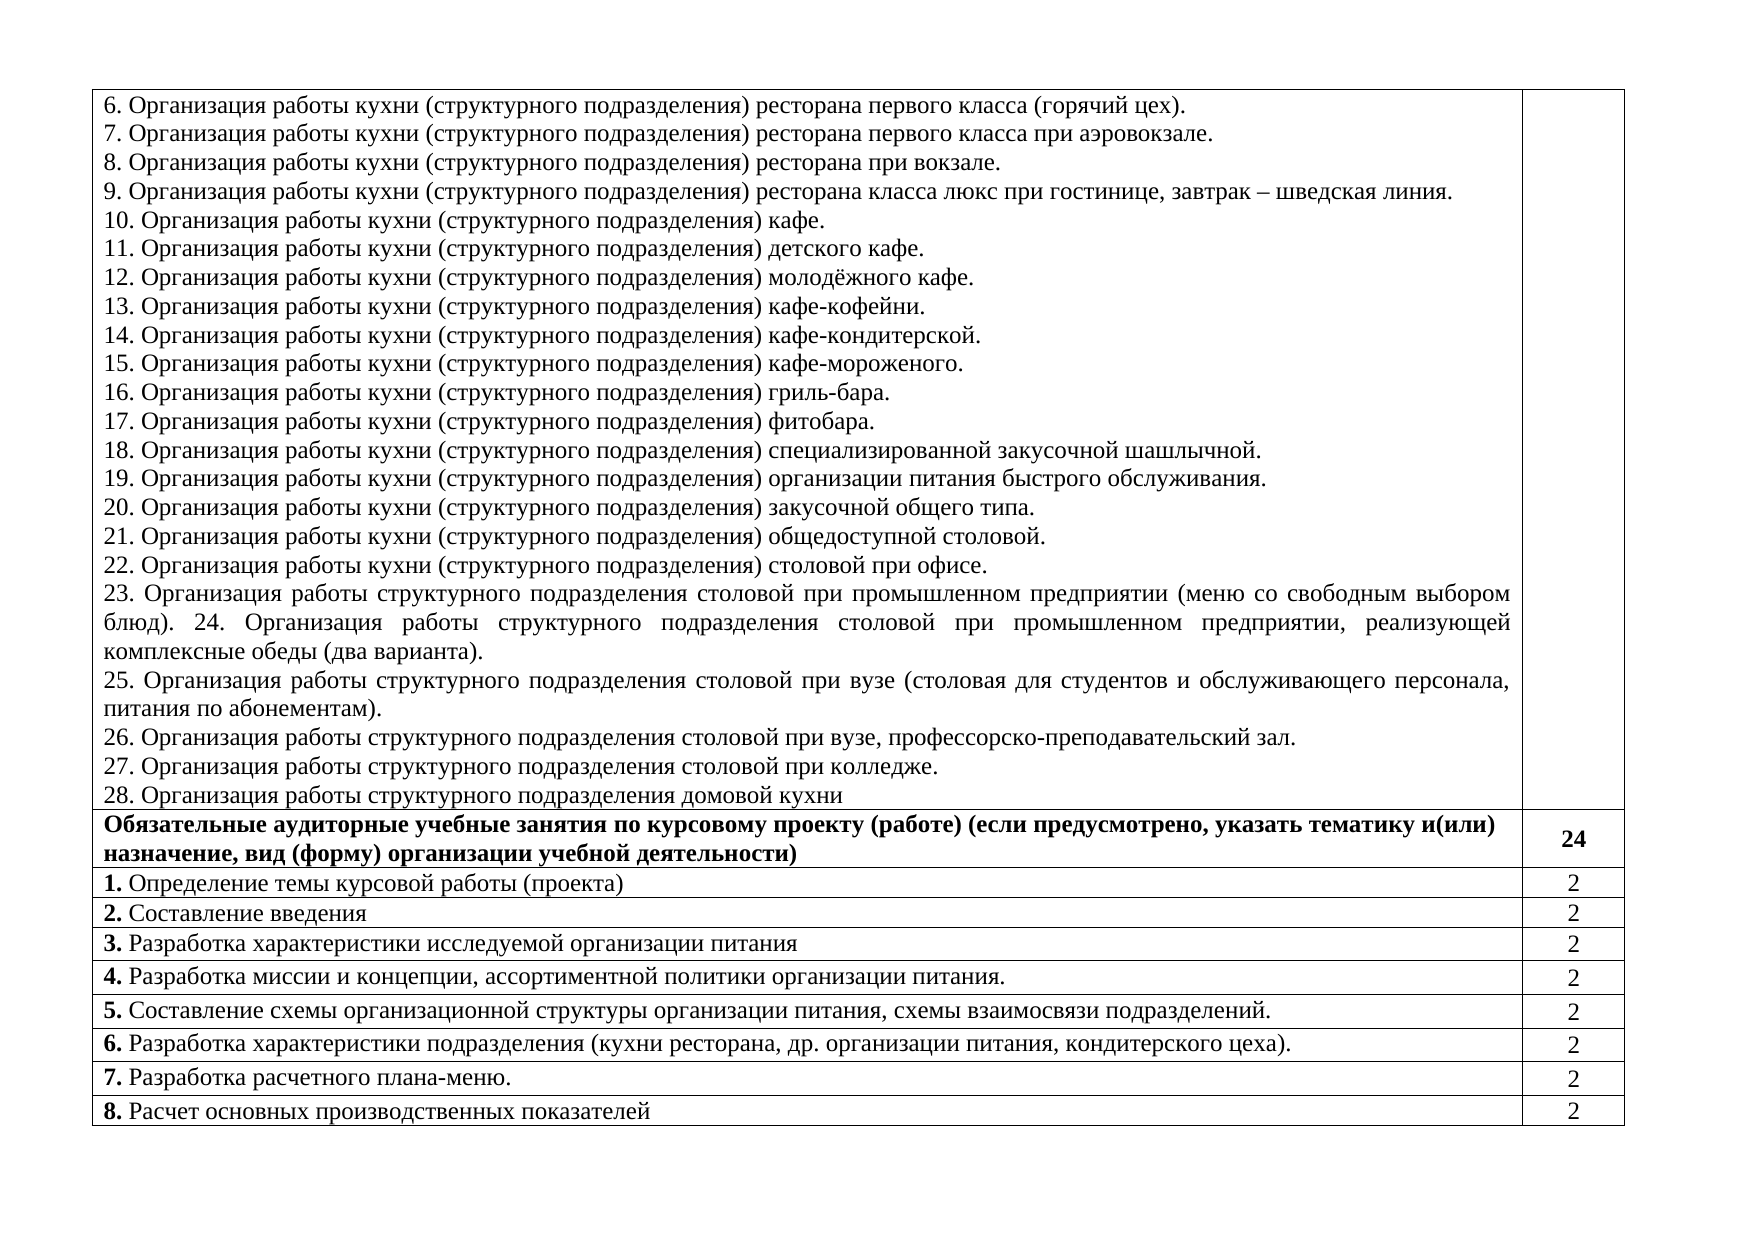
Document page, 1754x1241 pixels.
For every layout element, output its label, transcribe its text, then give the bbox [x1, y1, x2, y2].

table_cell 6. Разработка характеристики подразделения (кухни ресторана, др. организации питания, кондитерского цеха). [93, 1029, 1522, 1061]
table_cell [1523, 90, 1624, 808]
table_cell 1. Определение темы курсовой работы (проекта) [93, 868, 1522, 897]
table_cell 2 [1523, 1062, 1624, 1095]
table_cell 2 [1523, 868, 1624, 897]
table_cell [93, 90, 1522, 808]
table_cell 3. Разработка характеристики исследуемой организации питания [93, 928, 1522, 960]
table_cell 2 [1523, 995, 1624, 1027]
table_cell 2 [1523, 1096, 1624, 1124]
table_cell Обязательные аудиторные учебные занятия по курсовому проекту (работе) (если предусмотрено, указать тематику и(или) назначение, вид (форму) организации учебной деятельности) [93, 810, 1522, 867]
table_cell 7. Разработка расчетного плана-меню. [93, 1062, 1522, 1095]
table_cell 2. Составление введения [93, 898, 1522, 927]
table_cell 24 [1523, 810, 1624, 867]
table_cell 2 [1523, 898, 1624, 927]
table_cell 8. Расчет основных производственных показателей [93, 1096, 1522, 1124]
table_cell 2 [1523, 1029, 1624, 1061]
table_cell 2 [1523, 961, 1624, 994]
table_cell 2 [1523, 928, 1624, 960]
table_cell 4. Разработка миссии и концепции, ассортиментной политики организации питания. [93, 961, 1522, 994]
table_cell 5. Составление схемы организационной структуры организации питания, схемы взаимосвязи подразделений. [93, 995, 1522, 1027]
